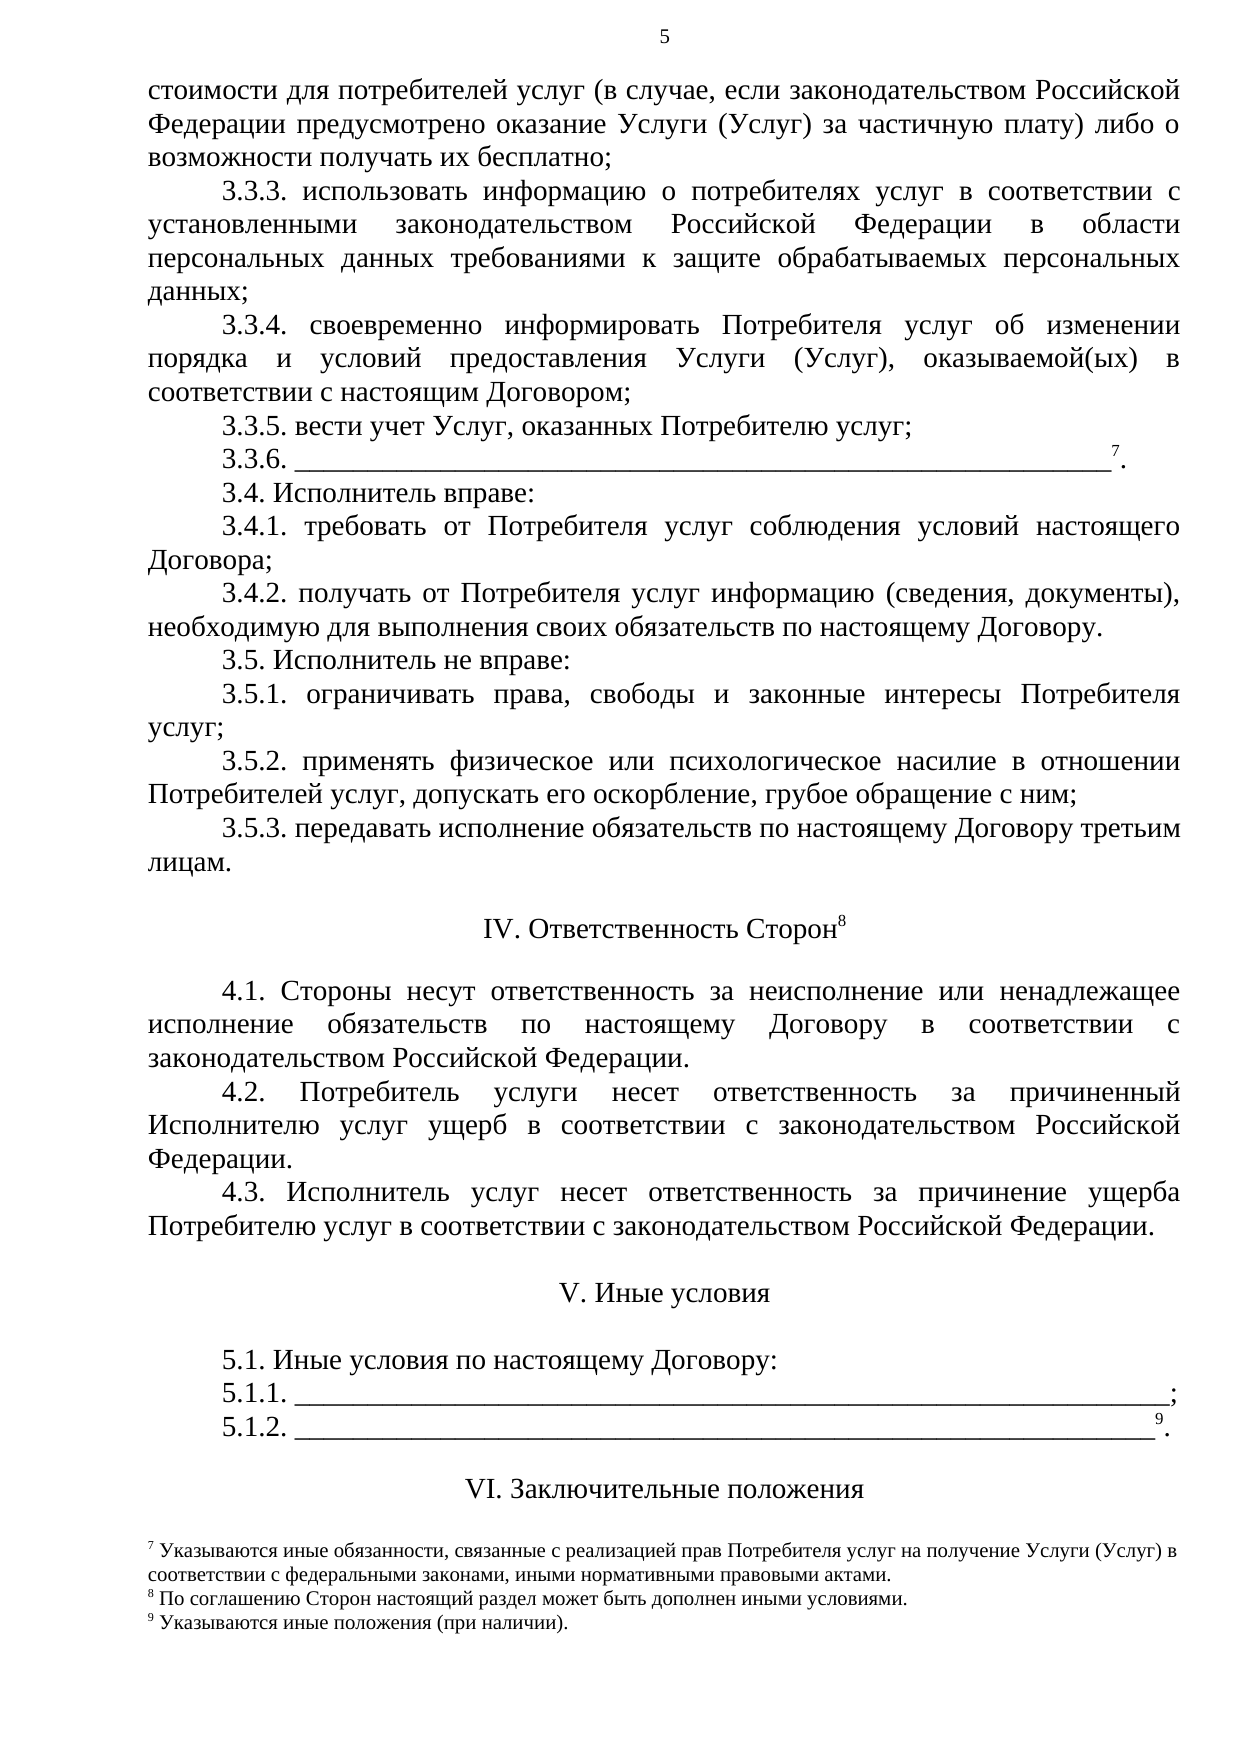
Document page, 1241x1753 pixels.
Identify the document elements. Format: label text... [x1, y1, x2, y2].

text VI. Заключительные положения [148, 1471, 1181, 1505]
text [148, 72, 1181, 173]
text 3.5.3. передавать исполнение обязательств по настоящему Договору третьим лицам. [148, 810, 1181, 877]
text 3.3.4. своевременно информировать Потребителя услуг об изменении порядка и условий предоставления Услуги (Услуг), оказываемой(ых) в соответствии с настоящим Договором; [148, 307, 1181, 408]
text 3.3.6. ________________________________________________________. [148, 441, 1181, 475]
text IV. Ответственность Сторон [148, 911, 1181, 944]
text 3.4. Исполнитель вправе: [148, 475, 1181, 508]
text 5.1. Иные условия по настоящему Договору: [148, 1342, 1181, 1376]
text 4.1. Стороны несут ответственность за неисполнение или ненадлежащее исполнение обязательств по настоящему Договору в соответствии с законодательством Российской Федерации. [148, 973, 1181, 1074]
text 5.1.1. ____________________________________________________________; [148, 1376, 1181, 1409]
text 3.4.1. требовать от Потребителя услуг соблюдения условий настоящего Договора; [148, 508, 1181, 575]
text 3.4.2. получать от Потребителя услуг информацию (сведения, документы), необходимую для выполнения своих обязательств по настоящему Договору. [148, 575, 1181, 642]
text V. Иные условия [148, 1275, 1181, 1308]
text 5.1.2. ___________________________________________________________. [148, 1409, 1181, 1443]
text 4.2. Потребитель услуги несет ответственность за причиненный Исполнителю услуг ущерб в соответствии с законодательством Российской Федерации. [148, 1074, 1181, 1174]
text 3.5. Исполнитель не вправе: [148, 642, 1181, 676]
text 3.5.1. ограничивать права, свободы и законные интересы Потребителя услуг; [148, 676, 1181, 743]
text 3.3.3. использовать информацию о потребителях услуг в соответствии с установленными законодательством Российской Федерации в области персональных данных требованиями к защите обрабатываемых персональных данных; [148, 173, 1181, 307]
text 3.3.5. вести учет Услуг, оказанных Потребителю услуг; [148, 408, 1181, 441]
text 4.3. Исполнитель услуг несет ответственность за причинение ущерба Потребителю услуг в соответствии с законодательством Российской Федерации. [148, 1174, 1181, 1241]
text 3.5.2. применять физическое или психологическое насилие в отношении Потребителей услуг, допускать его оскорбление, грубое обращение с ним; [148, 743, 1181, 810]
